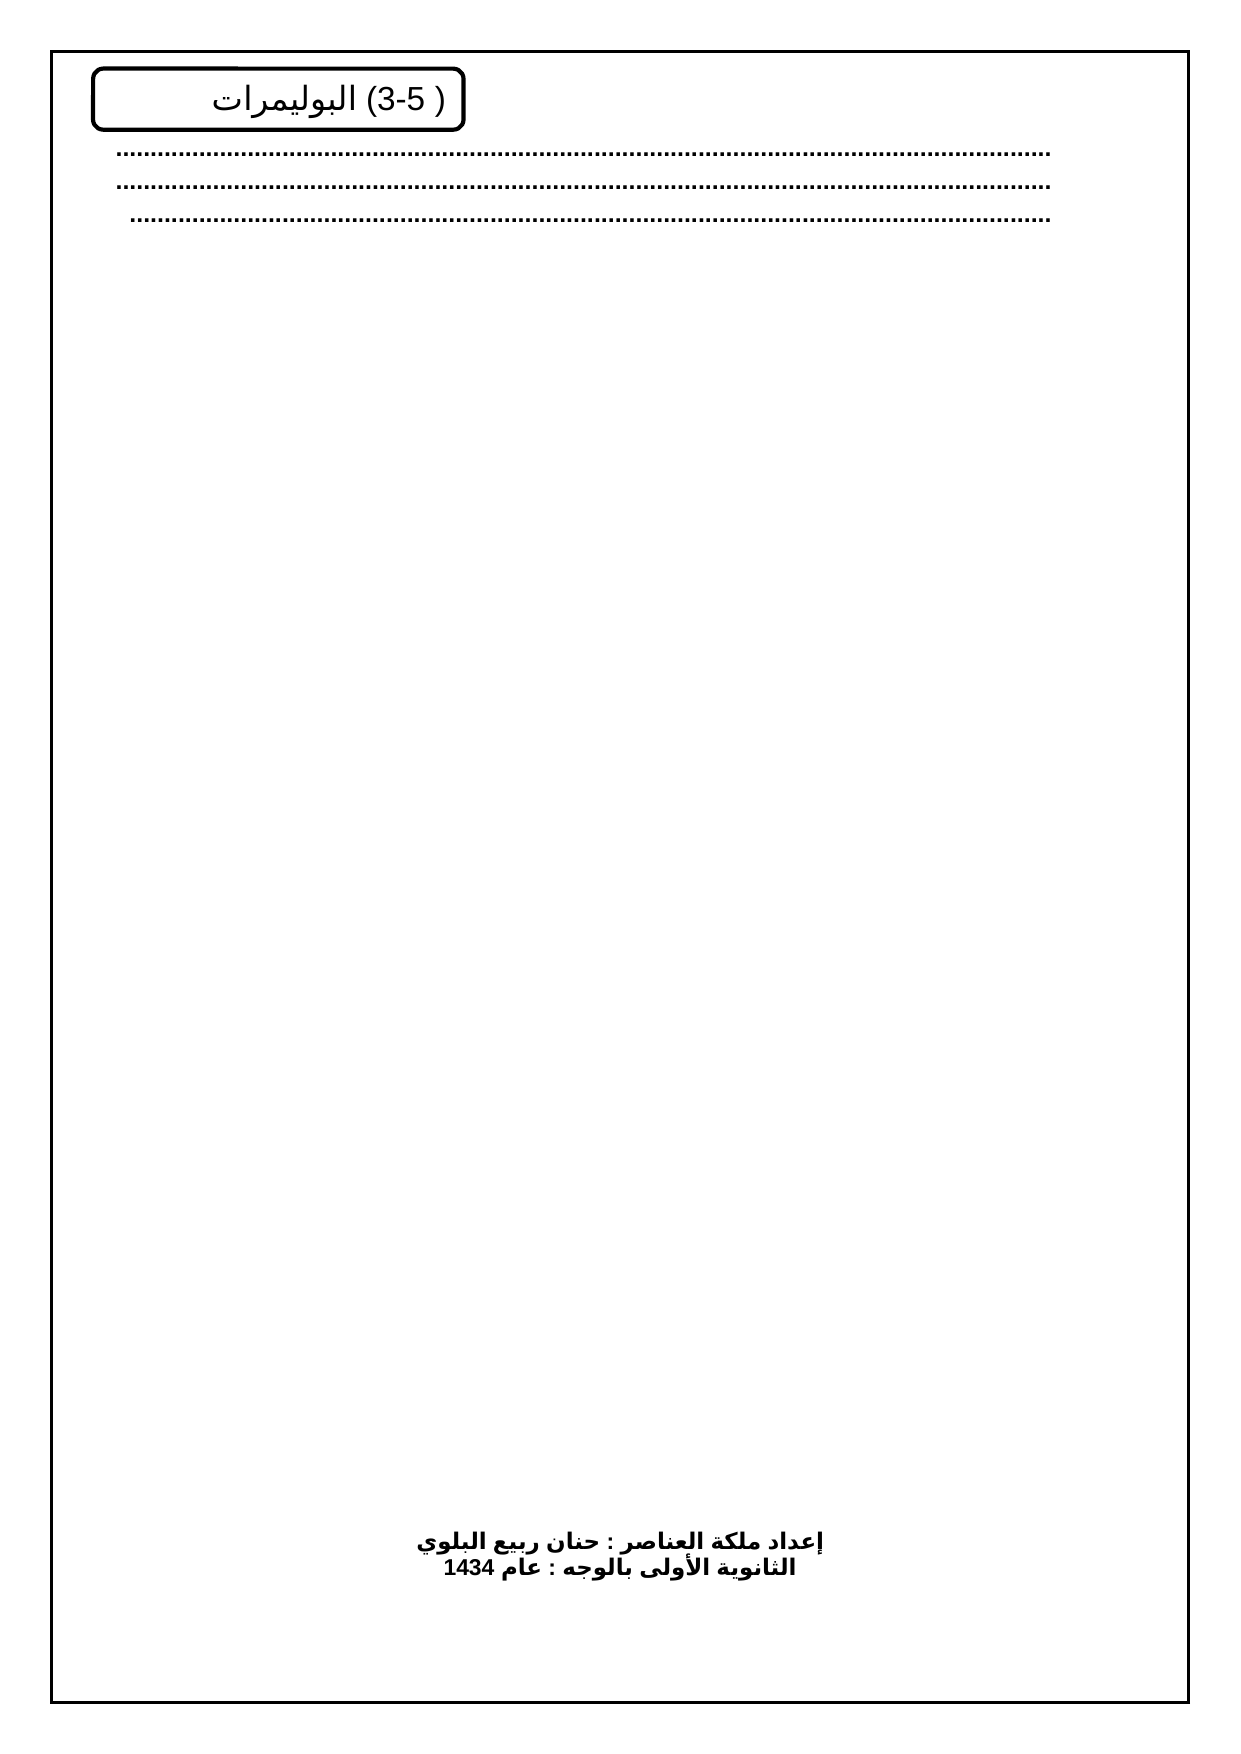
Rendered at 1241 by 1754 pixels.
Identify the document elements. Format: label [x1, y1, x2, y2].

text [114, 133, 1053, 228]
